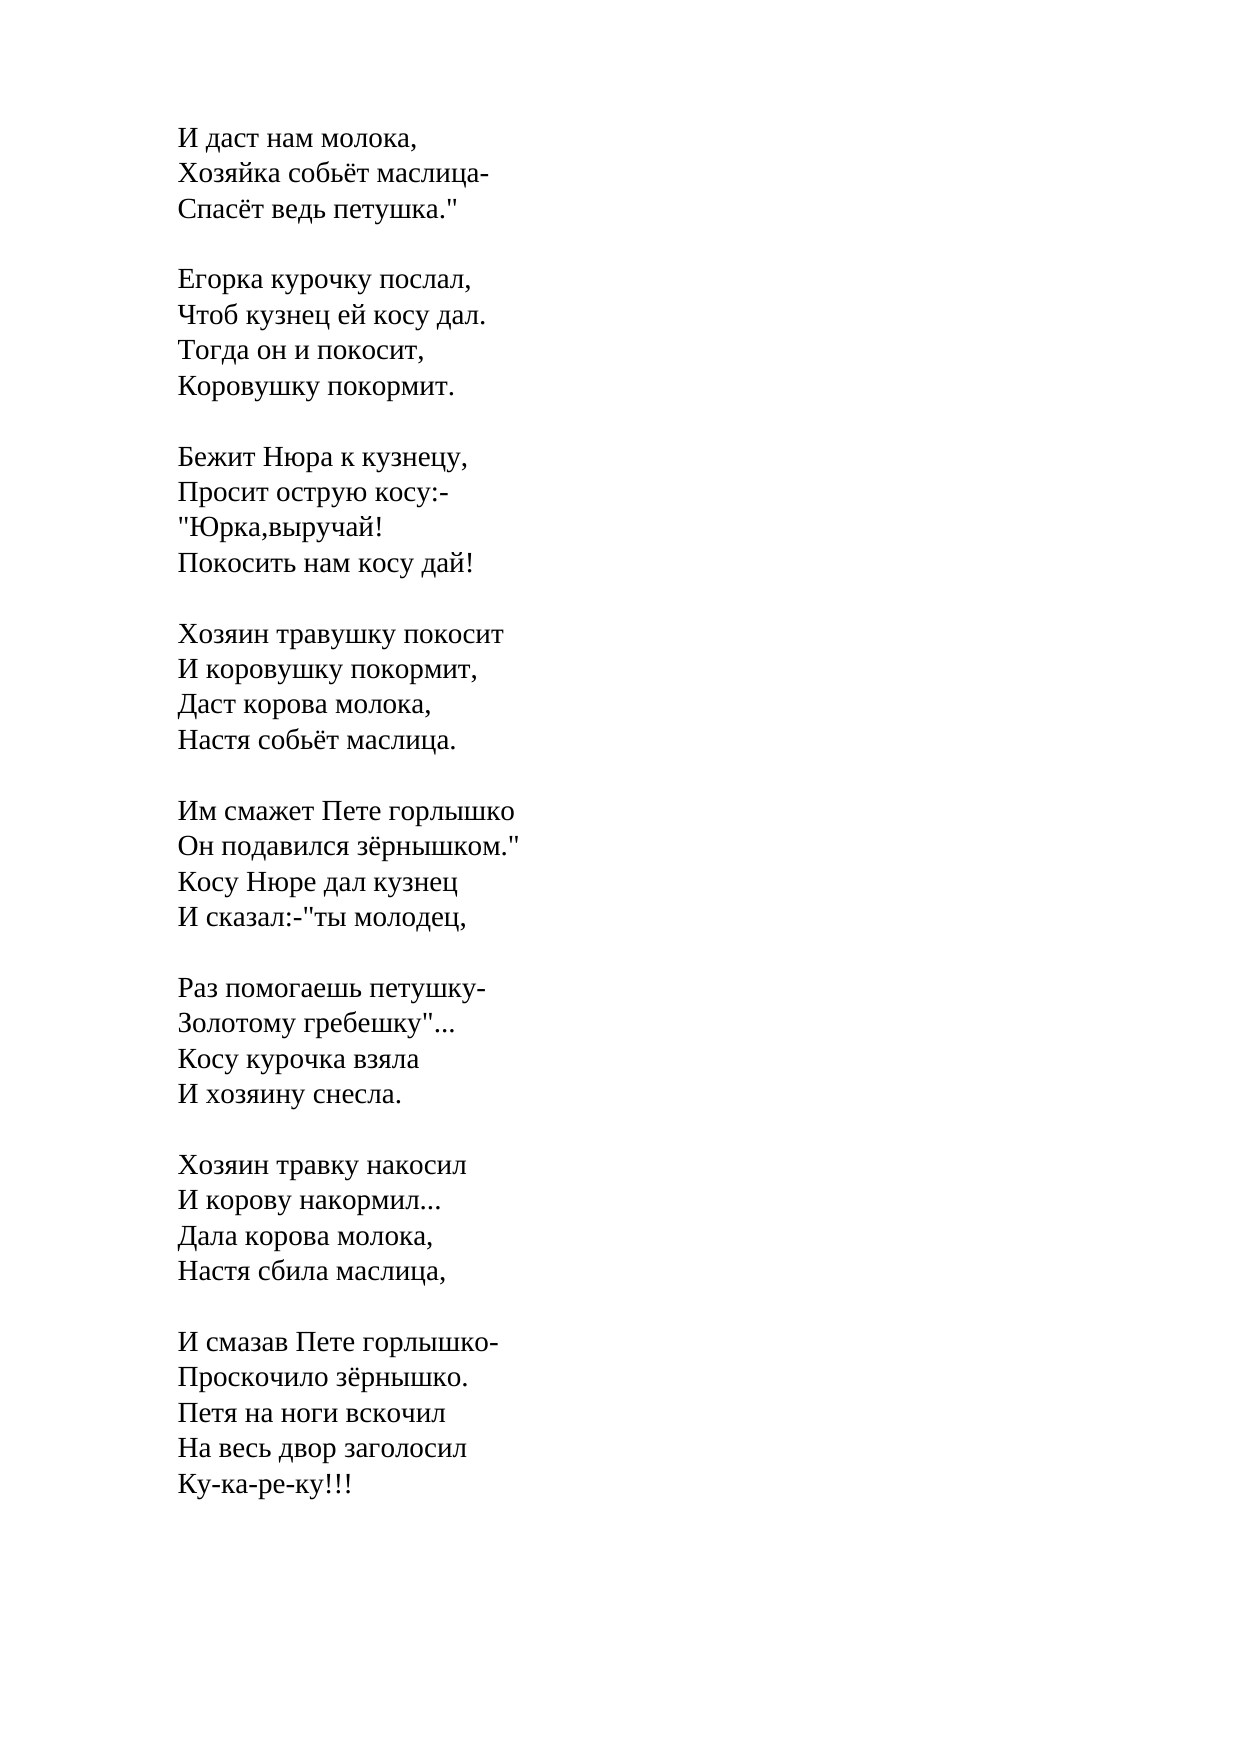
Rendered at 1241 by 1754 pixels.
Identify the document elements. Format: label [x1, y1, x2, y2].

text [177, 118, 1152, 1499]
